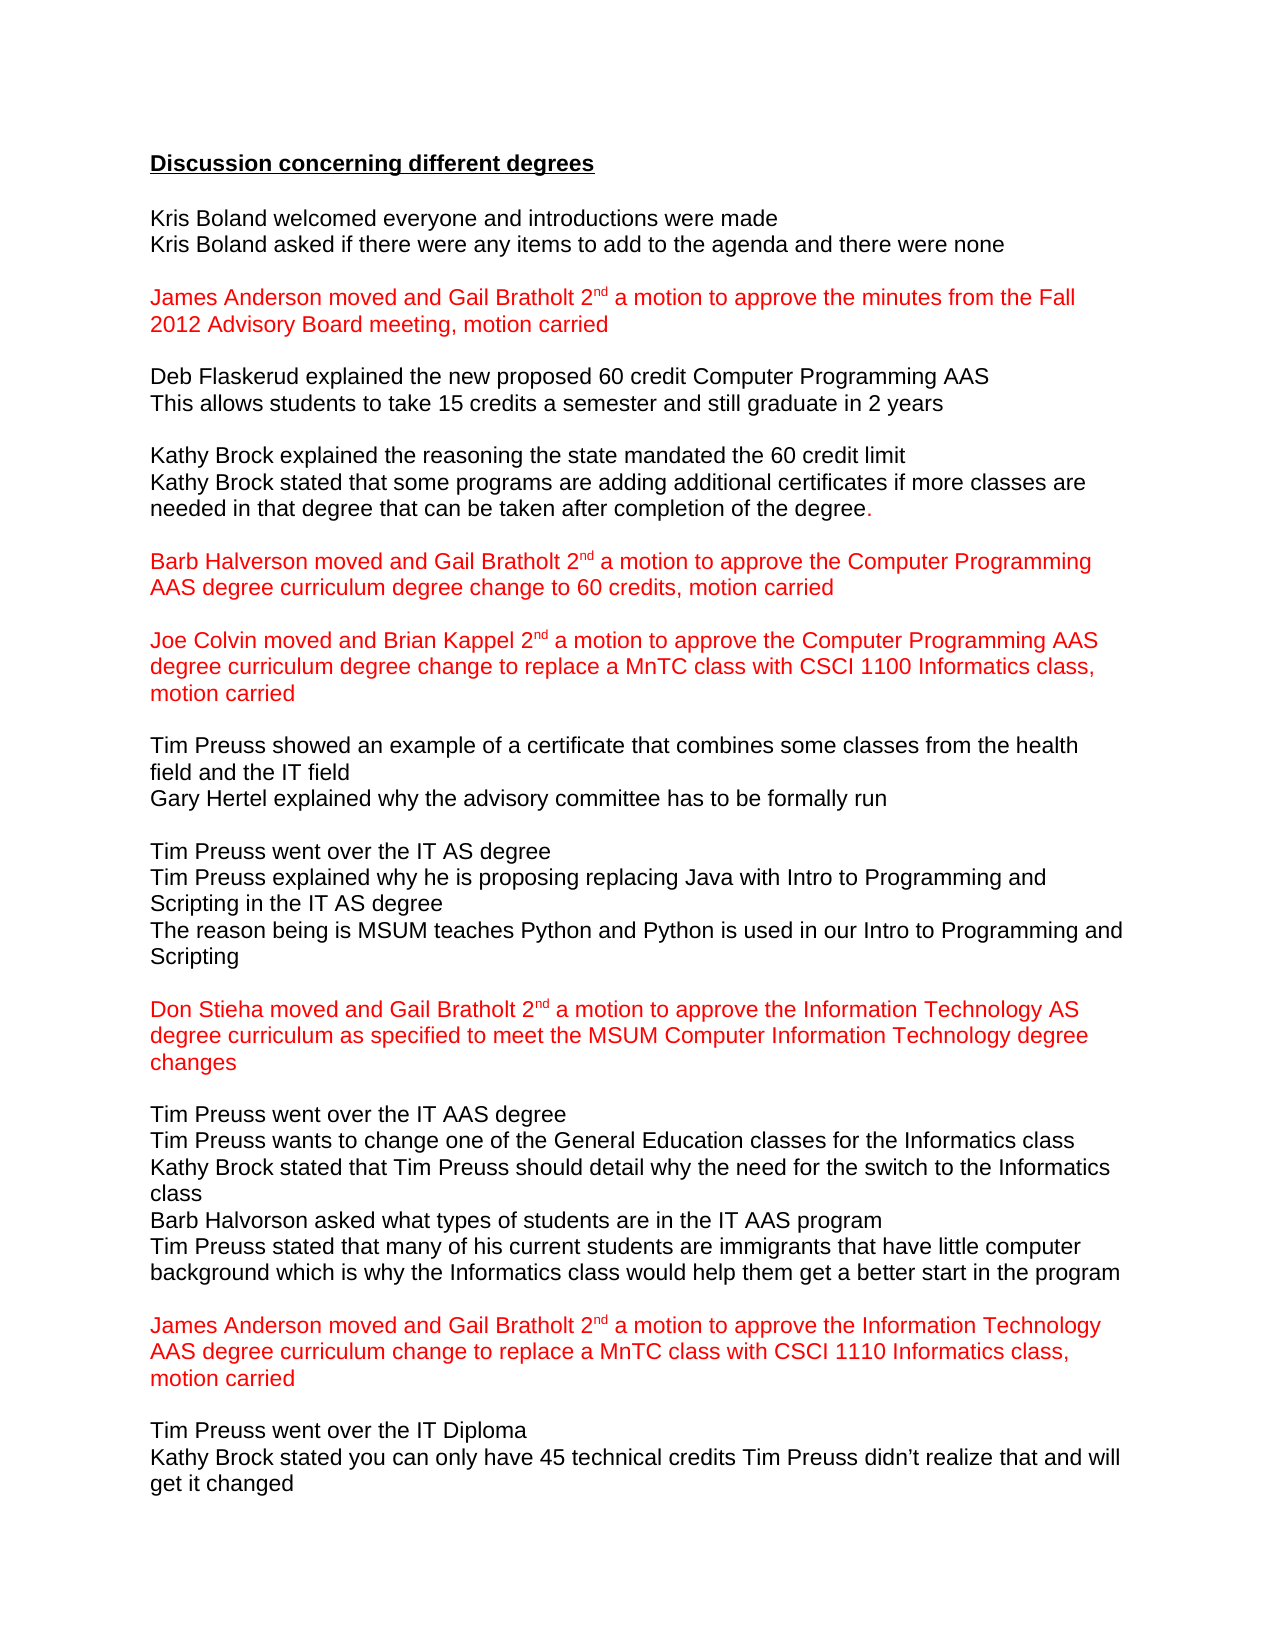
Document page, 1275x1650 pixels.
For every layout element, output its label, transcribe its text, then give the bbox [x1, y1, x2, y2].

text Tim Preuss showed an example of a certificate that combines some classes from the health field and the IT field [150, 732, 1125, 785]
text Tim Preuss went over the IT AAS degree [150, 1101, 1125, 1127]
text Tim Preuss stated that many of his current students are immigrants that have little computer background which is why the Informatics class would help them get a better start in the program [150, 1233, 1125, 1286]
text Tim Preuss wants to change one of the General Education classes for the Informatics class [150, 1127, 1125, 1154]
text Joe Colvin moved and Brian Kappel 2nd a motion to approve the Computer Programming AAS degree curriculum degree change to replace a MnTC class with CSCI 1100 Informatics class, motion carried [150, 627, 1125, 706]
text Tim Preuss went over the IT AS degree [150, 838, 1125, 864]
text Kris Boland welcomed everyone and introductions were made [150, 205, 1125, 231]
text Kathy Brock explained the reasoning the state mandated the 60 credit limit [150, 442, 1125, 469]
text Don Stieha moved and Gail Bratholt 2nd a motion to approve the Information Technology AS degree curriculum as specified to meet the MSUM Computer Information Technology degree changes [150, 996, 1125, 1075]
text James Anderson moved and Gail Bratholt 2nd a motion to approve the Information Technology AAS degree curriculum change to replace a MnTC class with CSCI 1110 Informatics class, motion carried [150, 1312, 1125, 1391]
text Kathy Brock stated that some programs are adding additional certificates if more classes are needed in that degree that can be taken after completion of the degree. [150, 469, 1125, 521]
text Kris Boland asked if there were any items to add to the agenda and there were none [150, 231, 1125, 258]
text Barb Halverson moved and Gail Bratholt 2nd a motion to approve the Computer Programming AAS degree curriculum degree change to 60 credits, motion carried [150, 548, 1125, 600]
text Tim Preuss went over the IT Diploma [150, 1417, 1125, 1444]
text Gary Hertel explained why the advisory committee has to be formally run [150, 785, 1125, 811]
text This allows students to take 15 credits a semester and still graduate in 2 years [150, 389, 1125, 416]
text James Anderson moved and Gail Bratholt 2nd a motion to approve the minutes from the Fall 2012 Advisory Board meeting, motion carried [150, 284, 1125, 337]
text Kathy Brock stated that Tim Preuss should detail why the need for the switch to the Informatics class [150, 1154, 1125, 1207]
text Kathy Brock stated you can only have 45 technical credits Tim Preuss didn’t realize that and will get it changed [150, 1444, 1125, 1496]
text Barb Halvorson asked what types of students are in the IT AAS program [150, 1207, 1125, 1233]
text Discussion concerning different degrees [150, 150, 1125, 176]
text Tim Preuss explained why he is proposing replacing Java with Intro to Programming and Scripting in the IT AS degree [150, 864, 1125, 917]
text The reason being is MSUM teaches Python and Python is used in our Intro to Programming and Scripting [150, 917, 1125, 969]
text Deb Flaskerud explained the new proposed 60 credit Computer Programming AAS [150, 363, 1125, 389]
